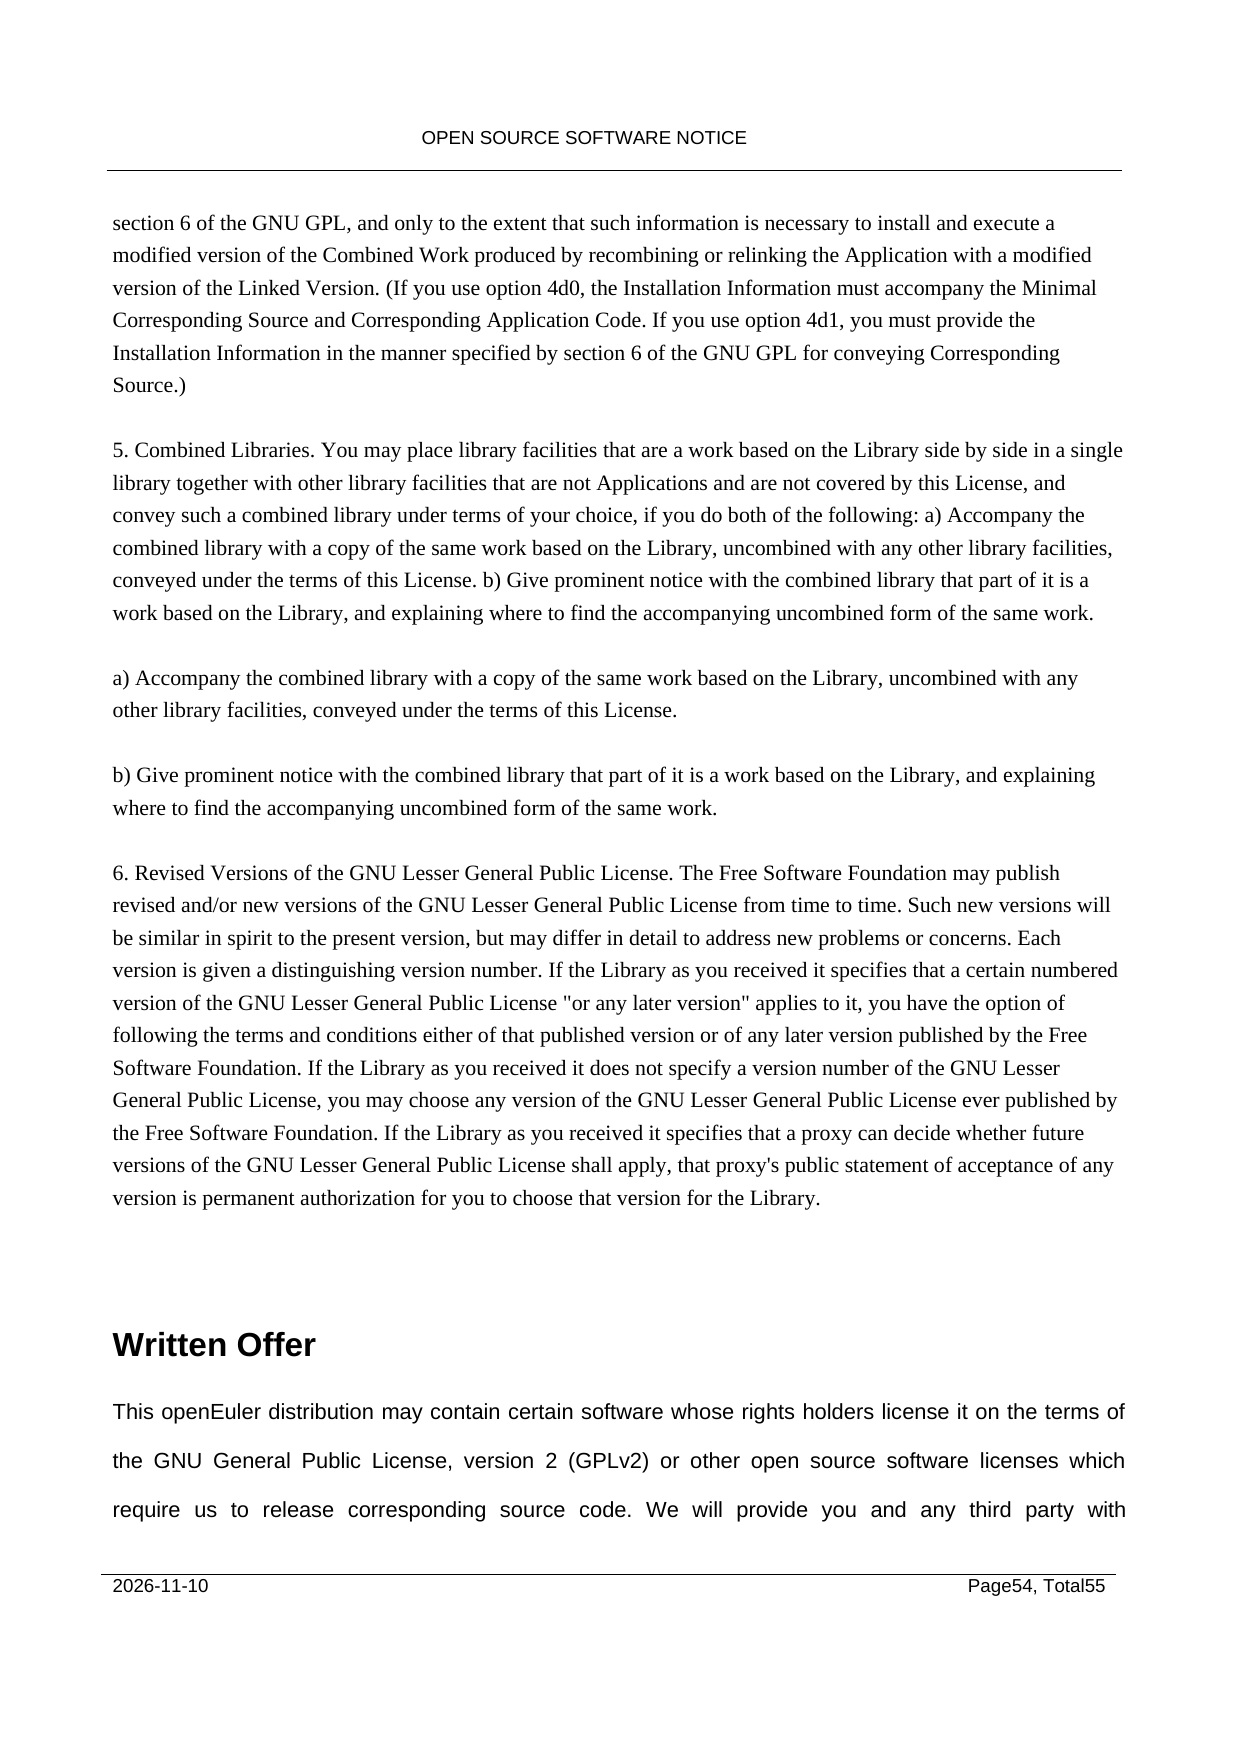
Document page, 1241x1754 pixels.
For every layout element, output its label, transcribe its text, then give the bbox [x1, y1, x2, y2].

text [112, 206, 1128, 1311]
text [112, 1396, 1128, 1526]
text Written Offer [112, 1311, 1128, 1376]
